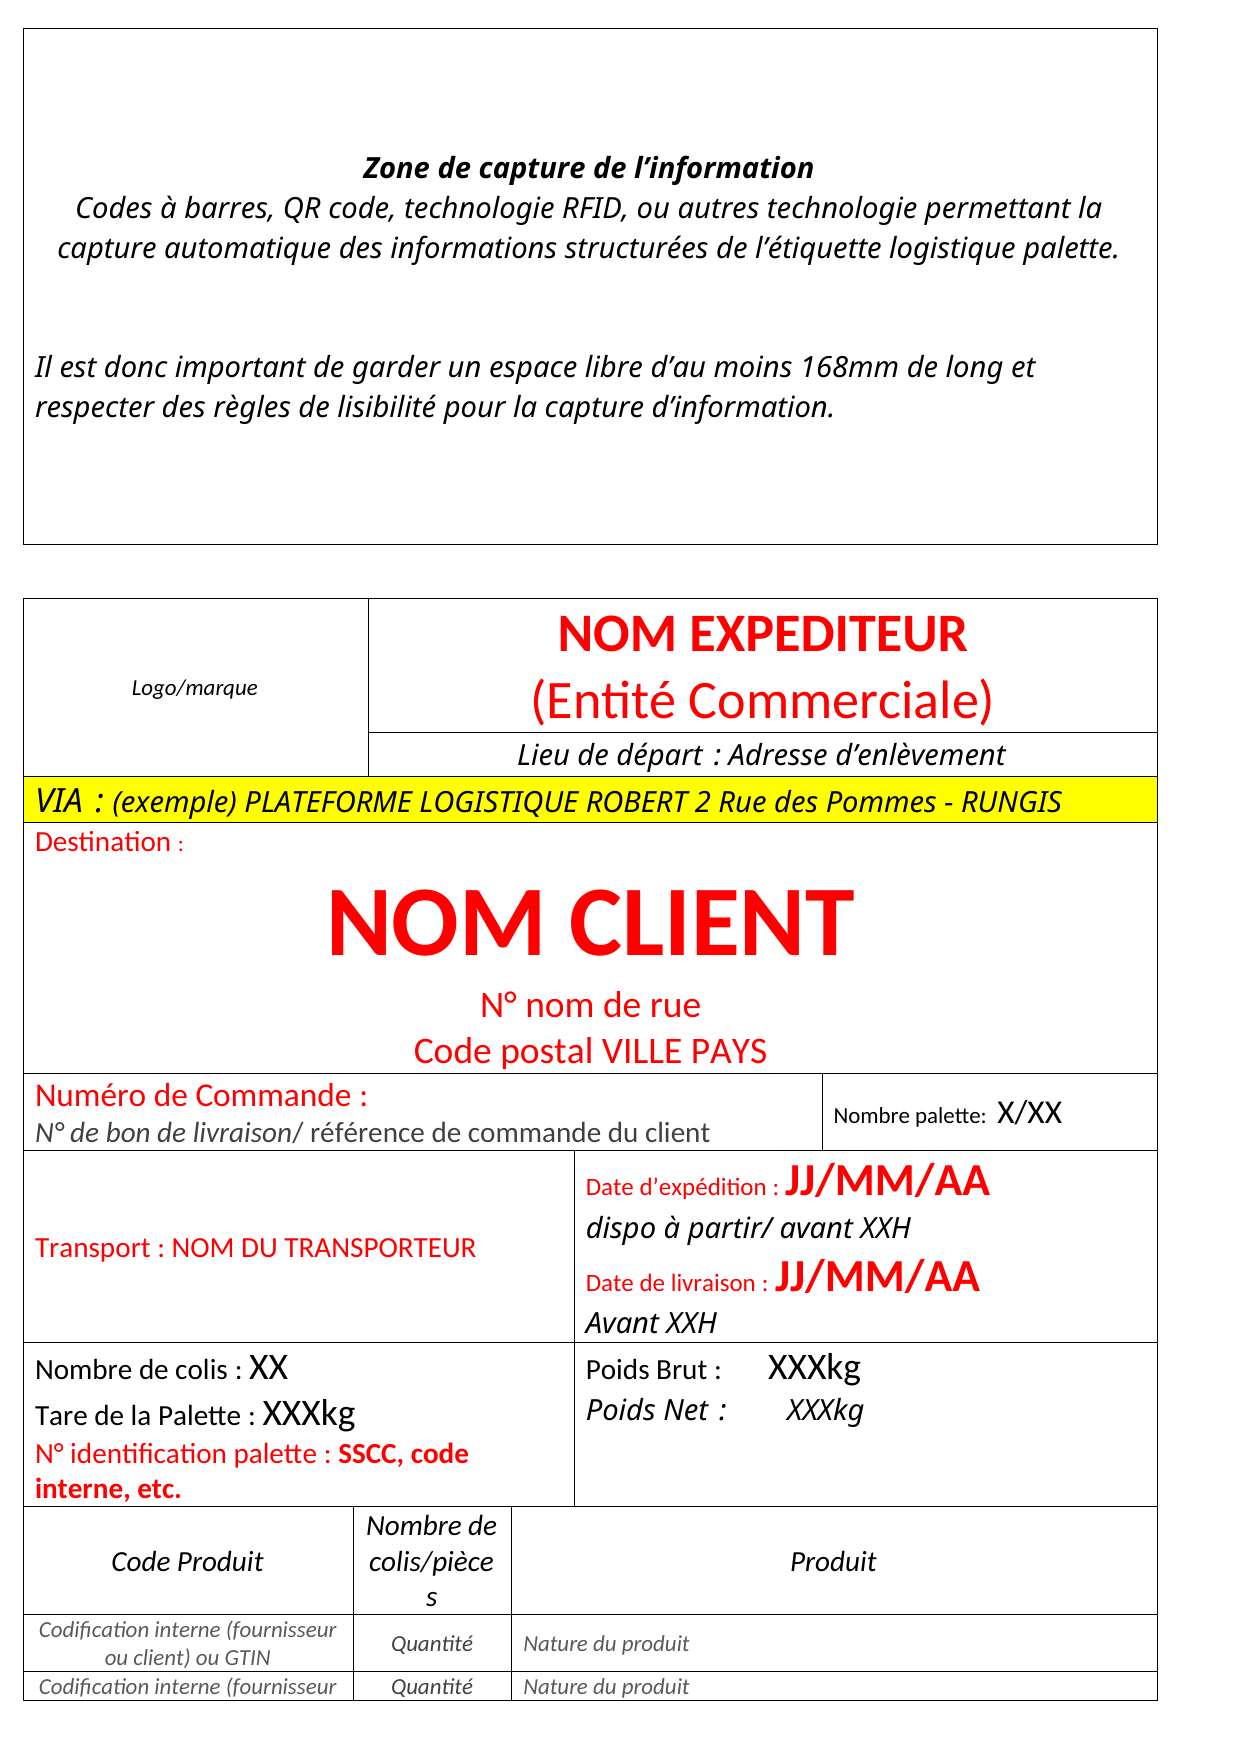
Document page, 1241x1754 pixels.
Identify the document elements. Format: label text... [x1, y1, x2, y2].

table_cell Zone de capture de l’information Codes à barres, QR code, technologie RFID, ou autres technologie permettant la capture automatique des informations structurées de l’étiquette logistique palette. Il est donc important de garder un espace libre d’au moins 168mm de long et respecter des règles de lisibilité pour la capture d’information. [24, 29, 1157, 544]
table_cell Nature du produit [512, 1615, 1157, 1671]
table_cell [24, 1615, 353, 1671]
table_cell Code Produit [24, 1507, 353, 1614]
table_cell Produit [512, 1507, 1157, 1614]
table_cell Quantité [354, 1615, 511, 1671]
table_cell Date d’expédition : JJ/MM/AA dispo à partir/ avant XXH Date de livraison : JJ/MM/AA Avant XXH [575, 1151, 1157, 1342]
table_cell Destination : NOM CLIENT N° nom de rue Code postal VILLE PAYS [24, 823, 1157, 1072]
table_cell Nombre de colis/pièces [354, 1507, 511, 1614]
table_cell VIA : (exemple) PLATEFORME LOGISTIQUE ROBERT 2 Rue des Pommes - RUNGIS [24, 777, 1157, 822]
table_cell Lieu de départ : Adresse d’enlèvement [369, 733, 1157, 776]
table_header NOM EXPEDITEUR (Entité Commerciale) [369, 599, 1157, 732]
table_header Logo/marque [24, 599, 368, 776]
table_cell Quantité [354, 1672, 511, 1700]
table_cell Poids Brut : XXXkg Poids Net : XXXkg [575, 1343, 1157, 1506]
table_cell Nombre de colis : XX Tare de la Palette : XXXkg N° identification palette : SSCC, code interne, etc. [24, 1343, 574, 1506]
table_cell Transport : NOM DU TRANSPORTEUR [24, 1151, 574, 1342]
table_cell Nature du produit [512, 1672, 1157, 1700]
table_cell Numéro de Commande : N° de bon de livraison/ référence de commande du client [24, 1074, 822, 1150]
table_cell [24, 1672, 353, 1700]
table_cell Nombre palette: X/XX [823, 1074, 1157, 1150]
